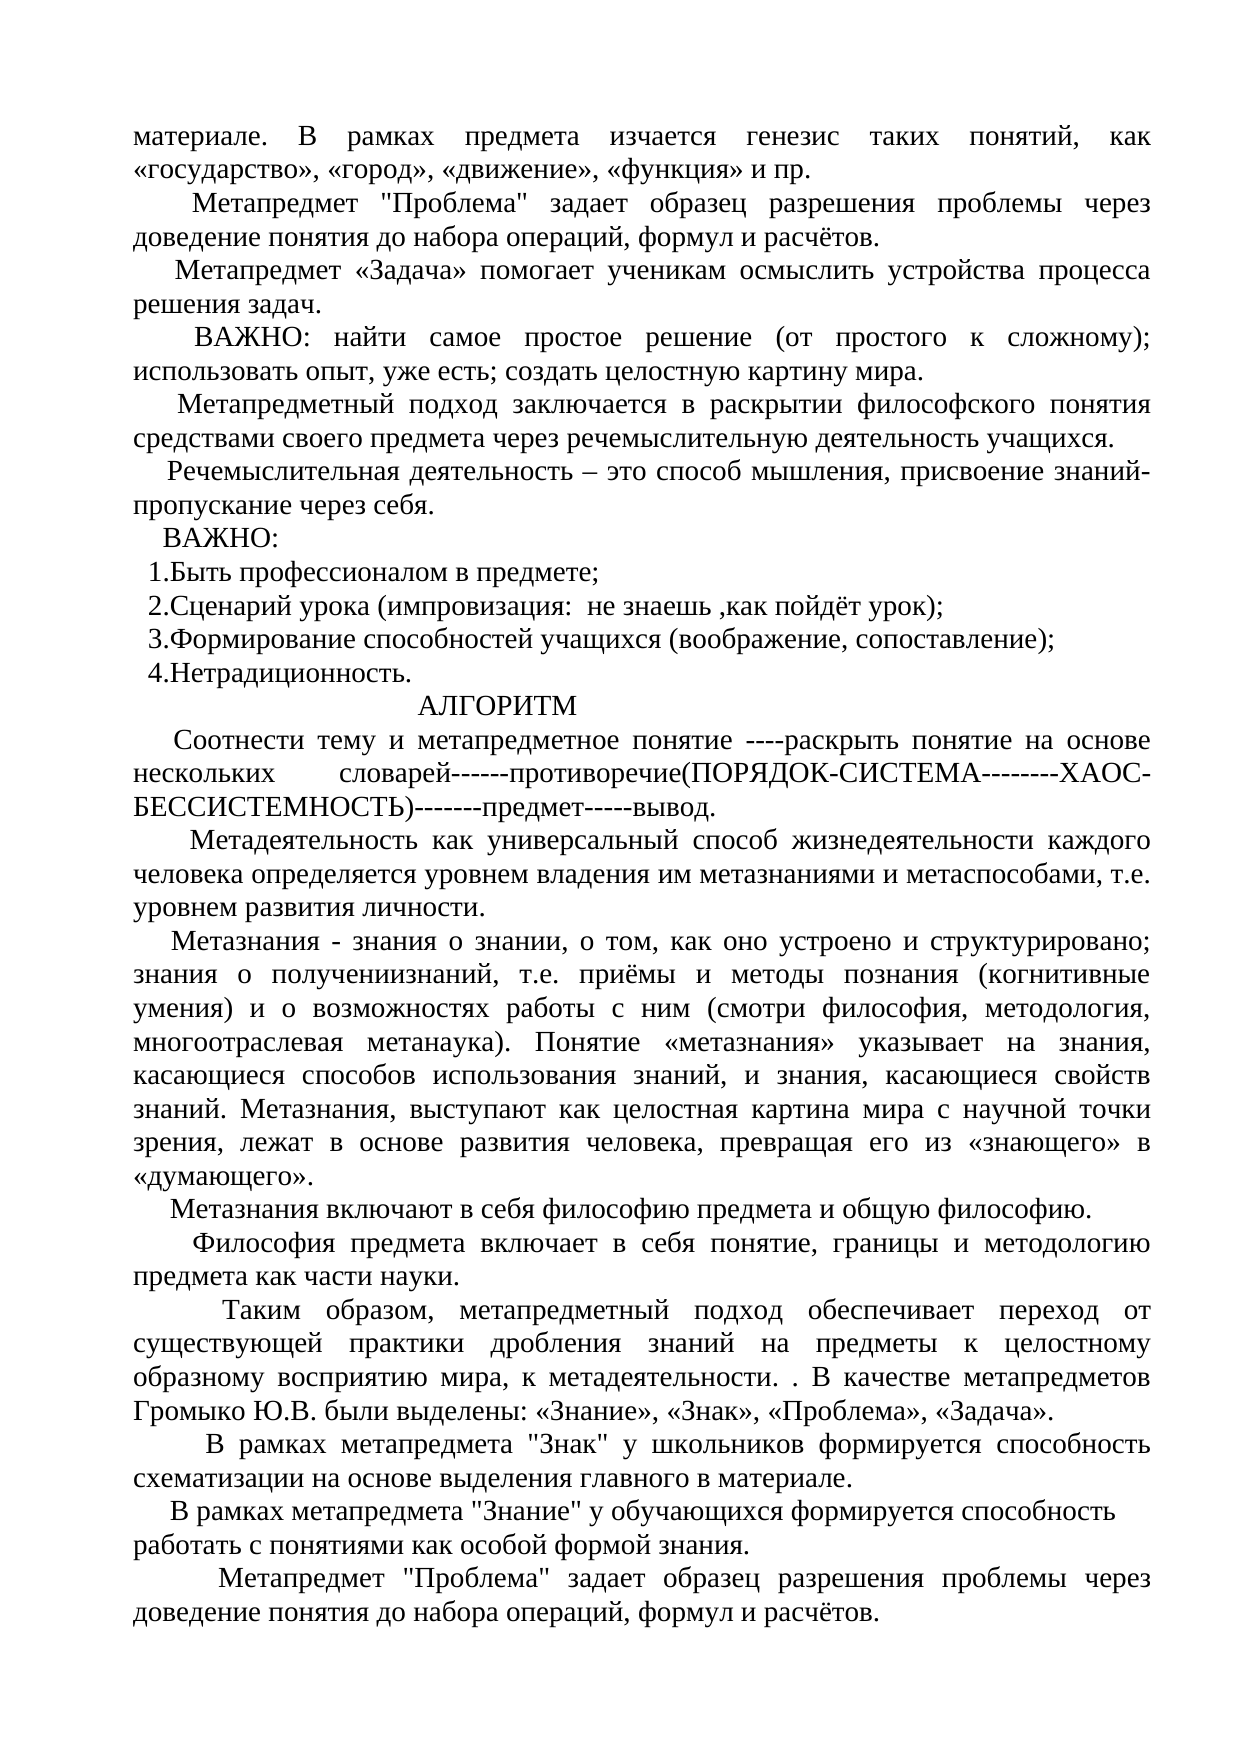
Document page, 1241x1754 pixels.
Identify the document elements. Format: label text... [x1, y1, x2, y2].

text Таким образом, метапредметный подход обеспечивает переход от существующей практики дробления знаний на предметы к целостному образному восприятию мира, к метадеятельности. . В качестве метапредметов Громыко Ю.В. были выделены: «Знание», «Знак», «Проблема», «Задача». [133, 1292, 1152, 1426]
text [133, 118, 1152, 185]
text Метазнания включают в себя философию предмета и общую философию. [133, 1191, 1152, 1225]
text Метазнания - знания о знании, о том, как оно устроено и структурировано; знания о получениизнаний, т.е. приёмы и методы познания (когнитивные умения) и о возможностях работы с ним (смотри философия, методология, многоотраслевая метанаука). Понятие «метазнания» указывает на знания, касающиеся способов использования знаний, и знания, касающиеся свойств знаний. Метазнания, выступают как целостная картина мира с научной точки зрения, лежат в основе развития человека, превращая его из «знающего» в «думающего». [133, 923, 1152, 1191]
text 2.Сценарий урока (импровизация: не знаешь ,как пойдёт урок); [133, 588, 1152, 621]
text Философия предмета включает в себя понятие, границы и методологию предмета как части науки. [133, 1225, 1152, 1292]
text Соотнести тему и метапредметное понятие ----раскрыть понятие на основе нескольких словарей------противоречие(ПОРЯДОК-СИСТЕМА--------ХАОС-БЕССИСТЕМНОСТЬ)-------предмет-----вывод. [133, 722, 1152, 822]
text Метапредмет «Задача» помогает ученикам осмыслить устройства процесса решения задач. [133, 252, 1152, 319]
text Метадеятельность как универсальный способ жизнедеятельности каждого человека определяется уровнем владения им метазнаниями и метаспособами, т.е. уровнем развития личности. [133, 822, 1152, 923]
text Речемыслительная деятельность – это способ мышления, присвоение знаний- пропускание через себя. [133, 453, 1152, 521]
text 3.Формирование способностей учащихся (воображение, сопоставление); [133, 621, 1152, 655]
text 1.Быть профессионалом в предмете; [133, 554, 1152, 588]
text АЛГОРИТМ [133, 688, 1152, 722]
text ВАЖНО: [133, 521, 1152, 554]
text Метапредметный подход заключается в раскрытии философского понятия средствами своего предмета через речемыслительную деятельность учащихся. [133, 386, 1152, 453]
text ВАЖНО: найти самое простое решение (от простого к сложному); использовать опыт, уже есть; создать целостную картину мира. [133, 319, 1152, 386]
text В рамках метапредмета "Знак" у школьников формируется способность схематизации на основе выделения главного в материале. [133, 1426, 1152, 1493]
text Метапредмет "Проблема" задает образец разрешения проблемы через доведение понятия до набора операций, формул и расчётов. [133, 1560, 1152, 1627]
text В рамках метапредмета "Знание" у обучающихся формируется способность работать с понятиями как особой формой знания. [133, 1493, 1152, 1560]
text 4.Нетрадиционность. [133, 655, 1152, 688]
text Метапредмет "Проблема" задает образец разрешения проблемы через доведение понятия до набора операций, формул и расчётов. [133, 185, 1152, 252]
